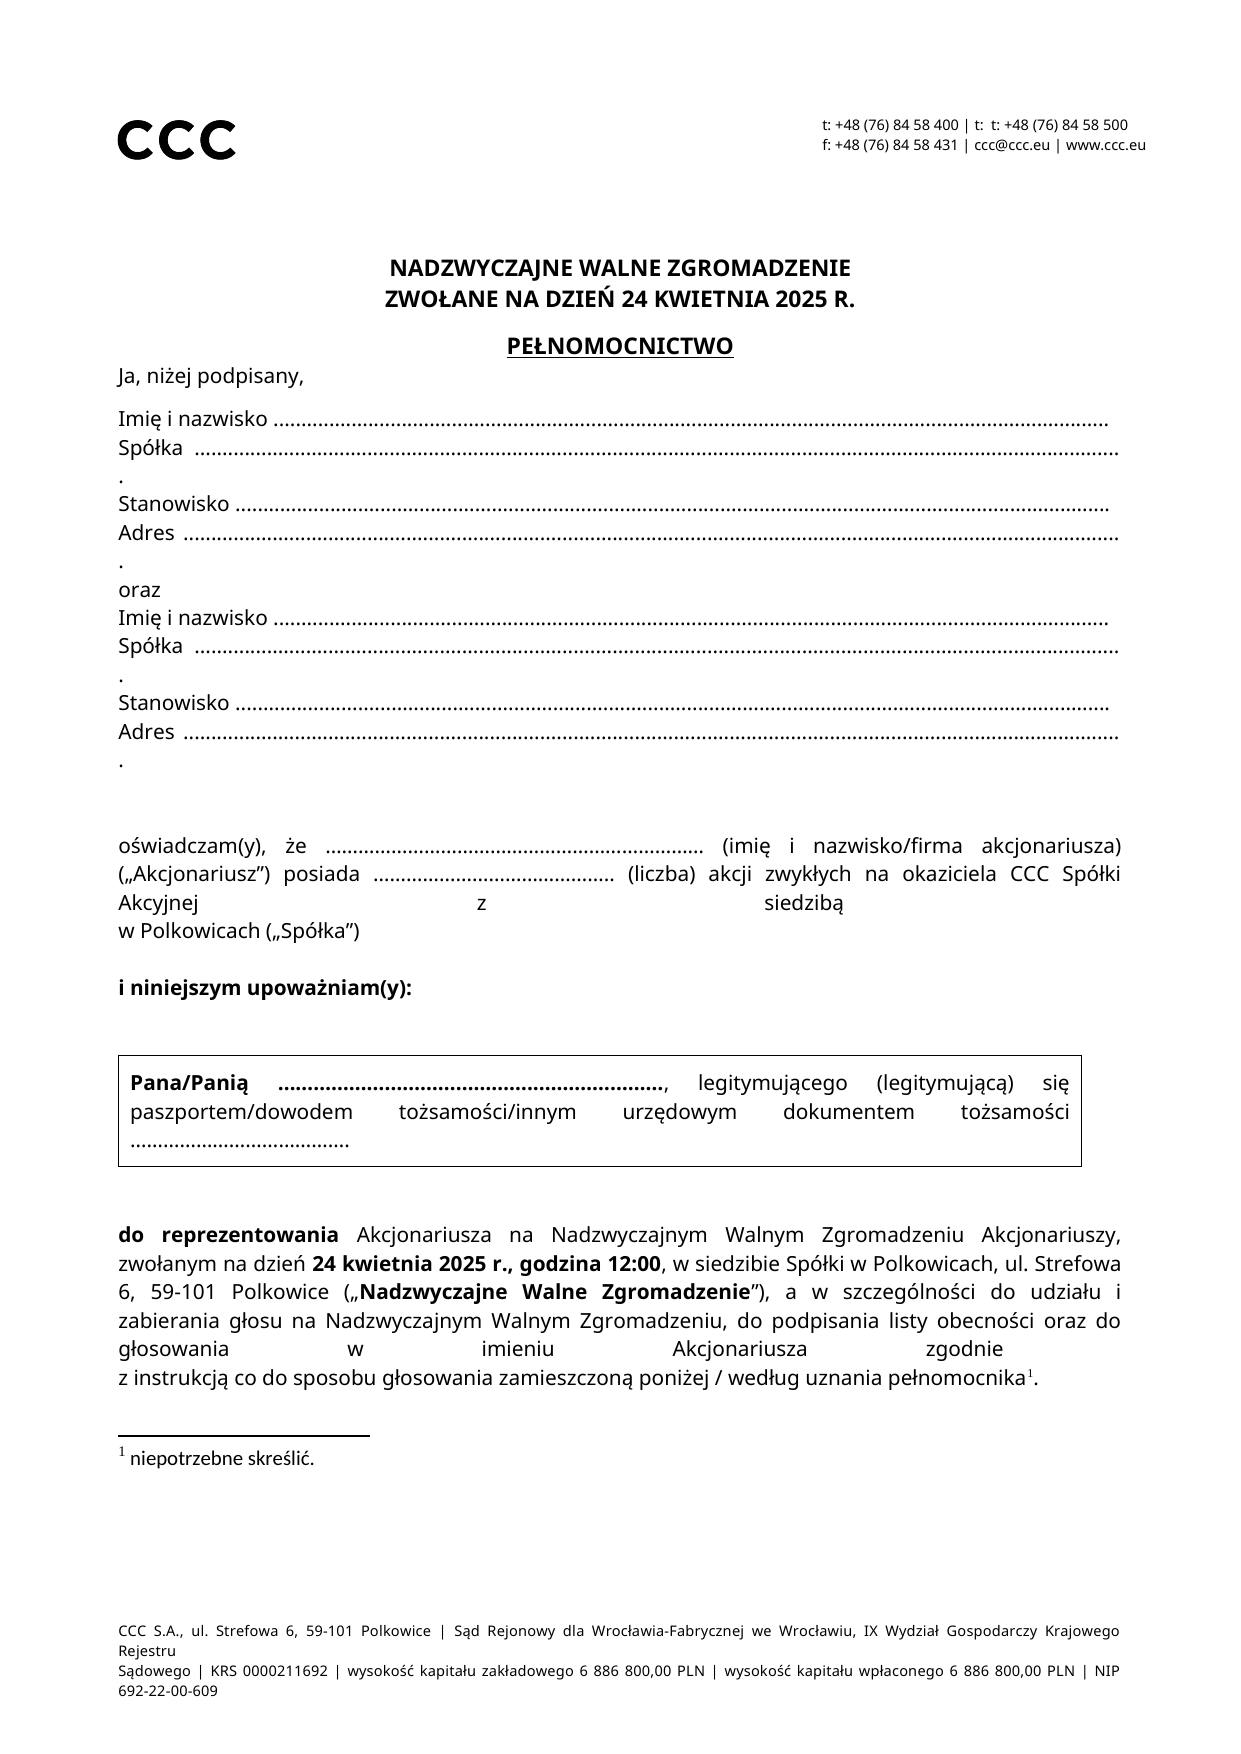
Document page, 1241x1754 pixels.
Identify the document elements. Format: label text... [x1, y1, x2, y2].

text do reprezentowania Akcjonariusza na Nadzwyczajnym Walnym Zgromadzeniu Akcjonariuszy, zwołanym na dzień 24 kwietnia 2025 r., godzina 12:00, w siedzibie Spółki w Polkowicach, ul. Strefowa 6, 59-101 Polkowice („Nadzwyczajne Walne Zgromadzenie”), a w szczególności do udziału i zabierania głosu na Nadzwyczajnym Walnym Zgromadzeniu, do podpisania listy obecności oraz do głosowania w imieniu Akcjonariusza zgodnie z instrukcją co do sposobu głosowania zamieszczoną poniżej / według uznania pełnomocnika. [118, 1221, 1122, 1391]
text Stanowisko ............................................................................................................................................................. [118, 489, 1122, 518]
text Adres ......................................................................................................................................................................... [118, 717, 1122, 774]
text Ja, niżej podpisany, [118, 362, 1122, 390]
text Adres ......................................................................................................................................................................... [118, 518, 1122, 575]
picture [0, 2, 1241, 252]
text Imię i nazwisko ...................................................................................................................................................... [118, 404, 1122, 433]
text Spółka ....................................................................................................................................................................... [118, 632, 1122, 688]
text Imię i nazwisko ...................................................................................................................................................... [118, 603, 1122, 632]
text Spółka ....................................................................................................................................................................... [118, 433, 1122, 489]
text i niniejszym upoważniam(y): [118, 973, 1122, 1001]
text ZWOŁANE NA DZIEŃ 24 KWIETNIA 2025 R. [118, 283, 1122, 315]
table_header Pana/Panią ……………………………………..…………………, legitymującego (legitymującą) się paszportem/dowodem tożsamości/innym urzędowym dokumentem tożsamości …………………………………. [119, 1056, 1081, 1166]
text Stanowisko ............................................................................................................................................................. [118, 688, 1122, 717]
text oświadczam(y), że …………………………………………………………… (imię i nazwisko/firma akcjonariusza) („Akcjonariusz”) posiada …………………………………….. (liczba) akcji zwykłych na okaziciela CCC Spółki Akcyjnej z siedzibą w Polkowicach („Spółka”) [118, 831, 1122, 944]
text NADZWYCZAJNE WALNE ZGROMADZENIE [118, 252, 1122, 283]
text oraz [118, 575, 1122, 603]
text PEŁNOMOCNICTWO [118, 330, 1122, 362]
